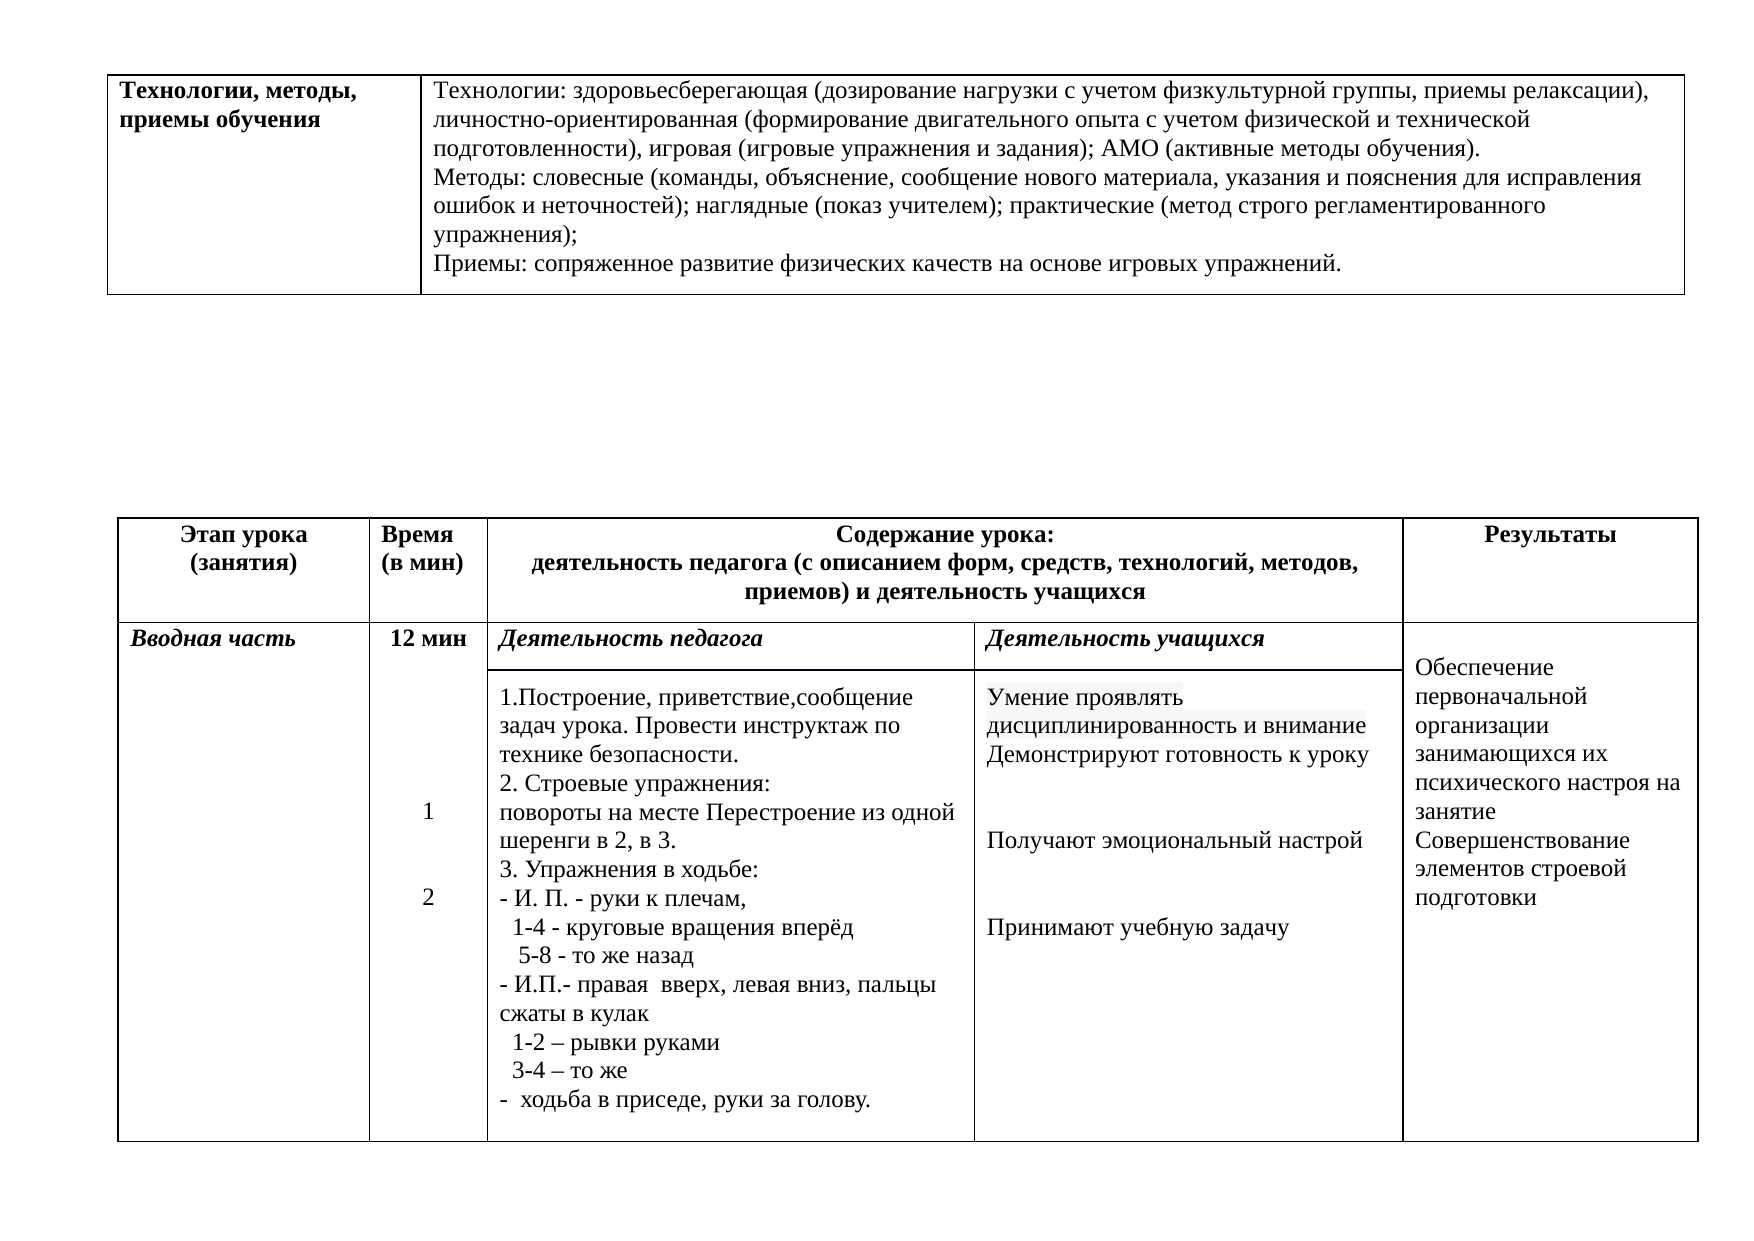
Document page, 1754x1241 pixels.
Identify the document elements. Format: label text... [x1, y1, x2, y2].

table_cell 12 мин 1 2 3 7 [370, 623, 487, 1141]
table_cell Технологии: здоровьесберегающая (дозирование нагрузки с учетом физкультурной группы, приемы релаксации), личностно-ориентированная (формирование двигательного опыта с учетом физической и технической подготовленности), игровая (игровые упражнения и задания); АМО (активные методы обучения). Методы: словесные (команды, объяснение, сообщение нового материала, указания и пояснения для исправления ошибок и неточностей); наглядные (показ учителем); практические (метод строго регламентированного упражнения); Приемы: сопряженное развитие физических качеств на основе игровых упражнений. [422, 76, 1684, 293]
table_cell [488, 671, 974, 1141]
table_header Содержание урока: деятельность педагога (с описанием форм, средств, технологий, методов, приемов) и деятельность учащихся [488, 519, 1402, 622]
table_cell Технологии, методы, приемы обучения [108, 76, 420, 293]
table_cell Обеспечение первоначальной организации занимающихся их психического настроя на занятие Совершенствование элементов строевой подготовки . Обеспечение общей функциональной готовности организма активной мышечной деятельности Ориентирование в пространстве [1404, 623, 1697, 1141]
table_cell Деятельность педагога [488, 623, 974, 669]
table_header Этап урока (занятия) [119, 519, 369, 622]
table_header Время (в мин) [370, 519, 487, 622]
table_cell Деятельность учащихся [975, 623, 1402, 669]
table_header Результаты [1404, 519, 1697, 622]
table_cell Вводная часть [119, 623, 369, 1141]
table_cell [975, 671, 1402, 1141]
